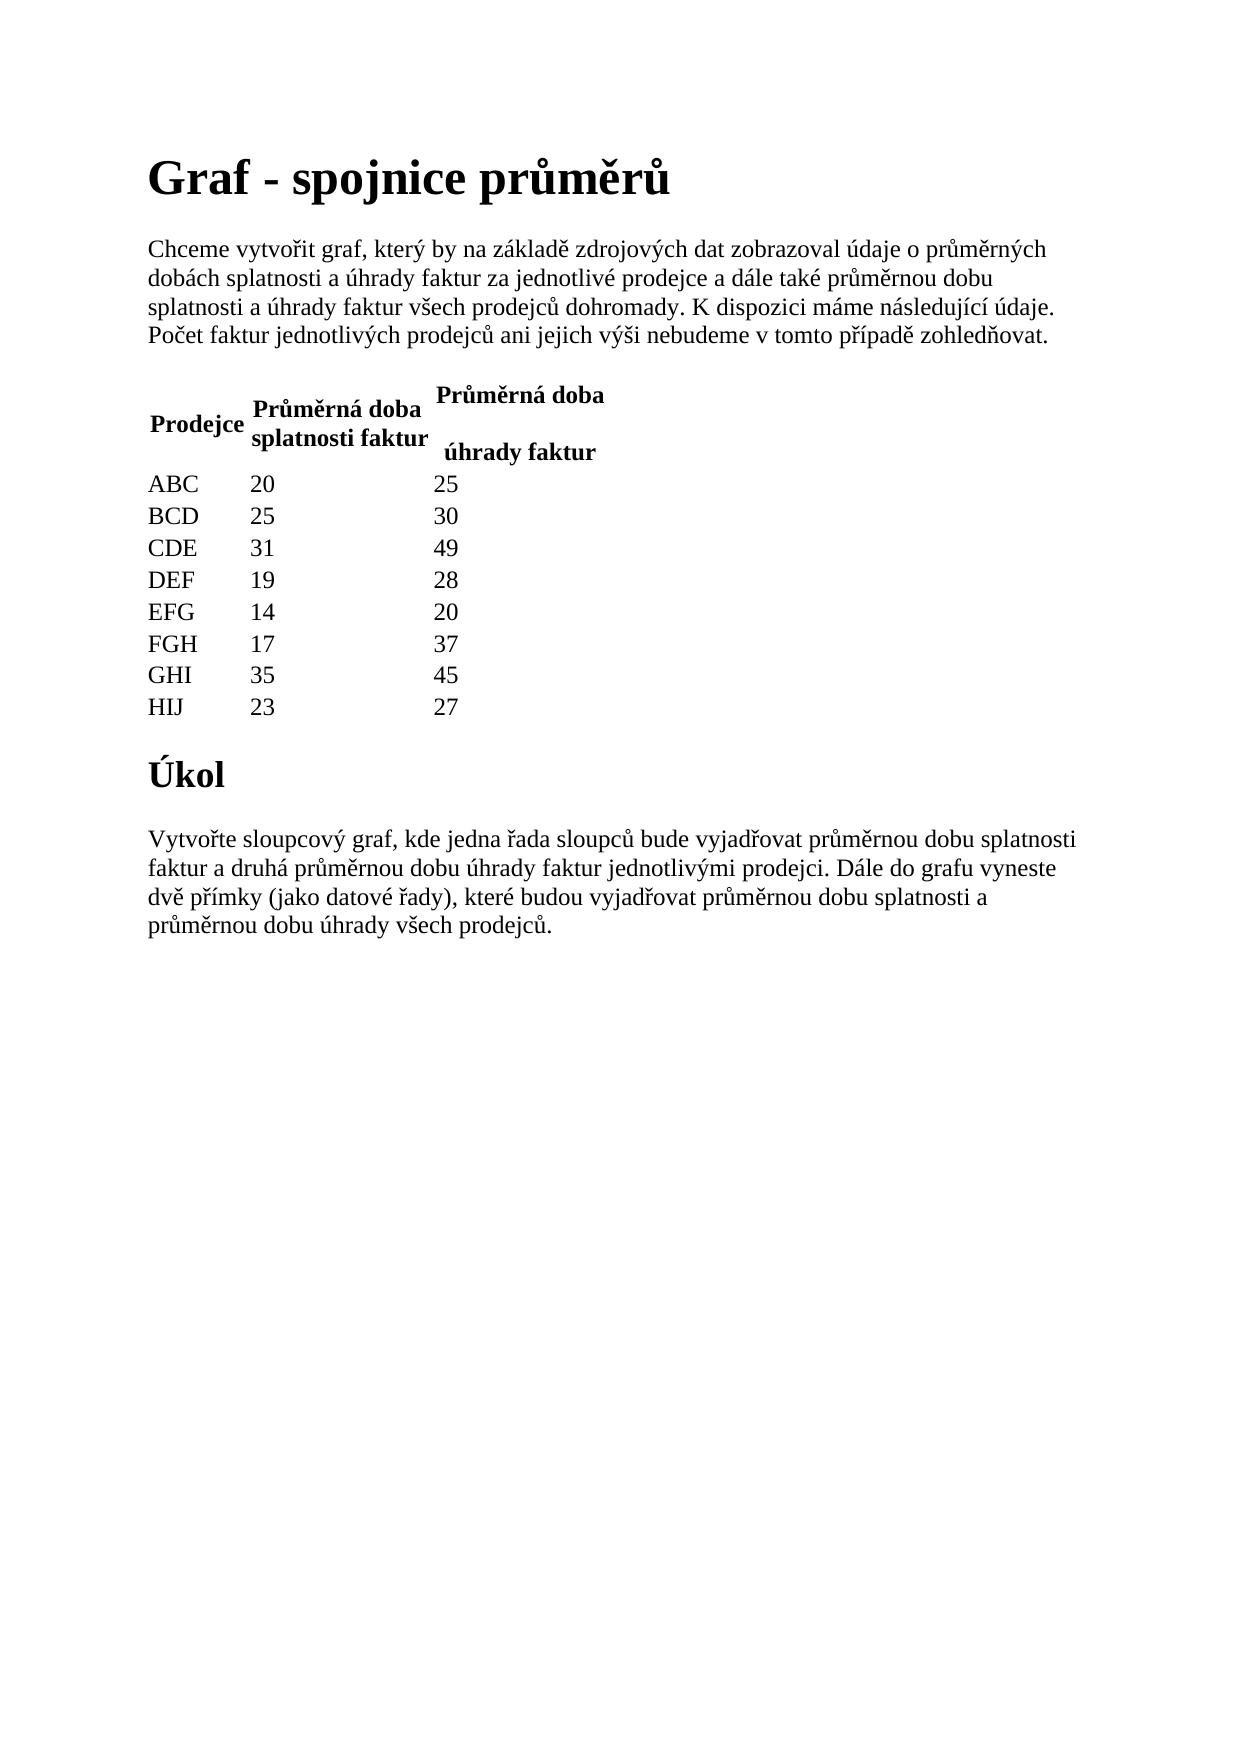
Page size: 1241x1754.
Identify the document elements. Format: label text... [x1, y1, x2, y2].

table_cell 20 [432, 595, 608, 627]
table_cell 28 [432, 564, 608, 595]
text Vytvořte sloupcový graf, kde jedna řada sloupců bude vyjadřovat průměrnou dobu splatnosti faktur a druhá průměrnou dobu úhrady faktur jednotlivými prodejci. Dále do grafu vyneste dvě přímky (jako datové řady), které budou vyjadřovat průměrnou dobu splatnosti a průměrnou dobu úhrady všech prodejců. [148, 824, 1093, 939]
table_cell 49 [432, 532, 608, 563]
table_cell 37 [432, 627, 608, 659]
table_cell 30 [432, 500, 608, 532]
table_header Průměrná doba splatnosti faktur [248, 379, 432, 468]
table_cell 25 [432, 468, 608, 500]
table_cell 35 [248, 659, 432, 691]
table_cell EFG [146, 595, 248, 627]
table_cell 20 [248, 468, 432, 500]
table_header Průměrná doba úhrady faktur [432, 379, 608, 468]
table_cell ABC [146, 468, 248, 500]
table_cell 31 [248, 532, 432, 563]
table_cell 23 [248, 691, 432, 723]
table_cell FGH [146, 627, 248, 659]
table_cell 19 [248, 564, 432, 595]
table_cell DEF [146, 564, 248, 595]
text Graf - spojnice průměrů [148, 148, 1093, 205]
table_cell GHI [146, 659, 248, 691]
table_cell 14 [248, 595, 432, 627]
table_header Prodejce [146, 379, 248, 468]
table_cell CDE [146, 532, 248, 563]
table_cell 45 [432, 659, 608, 691]
text Chceme vytvořit graf, který by na základě zdrojových dat zobrazoval údaje o průměrných dobách splatnosti a úhrady faktur za jednotlivé prodejce a dále také průměrnou dobu splatnosti a úhrady faktur všech prodejců dohromady. K dispozici máme následující údaje. Počet faktur jednotlivých prodejců ani jejich výši nebudeme v tomto případě zohledňovat. [148, 234, 1093, 349]
table_cell 25 [248, 500, 432, 532]
table_cell HIJ [146, 691, 248, 723]
table_cell BCD [146, 500, 248, 532]
table_cell 17 [248, 627, 432, 659]
table_cell 27 [432, 691, 608, 723]
text Úkol [148, 752, 1093, 795]
